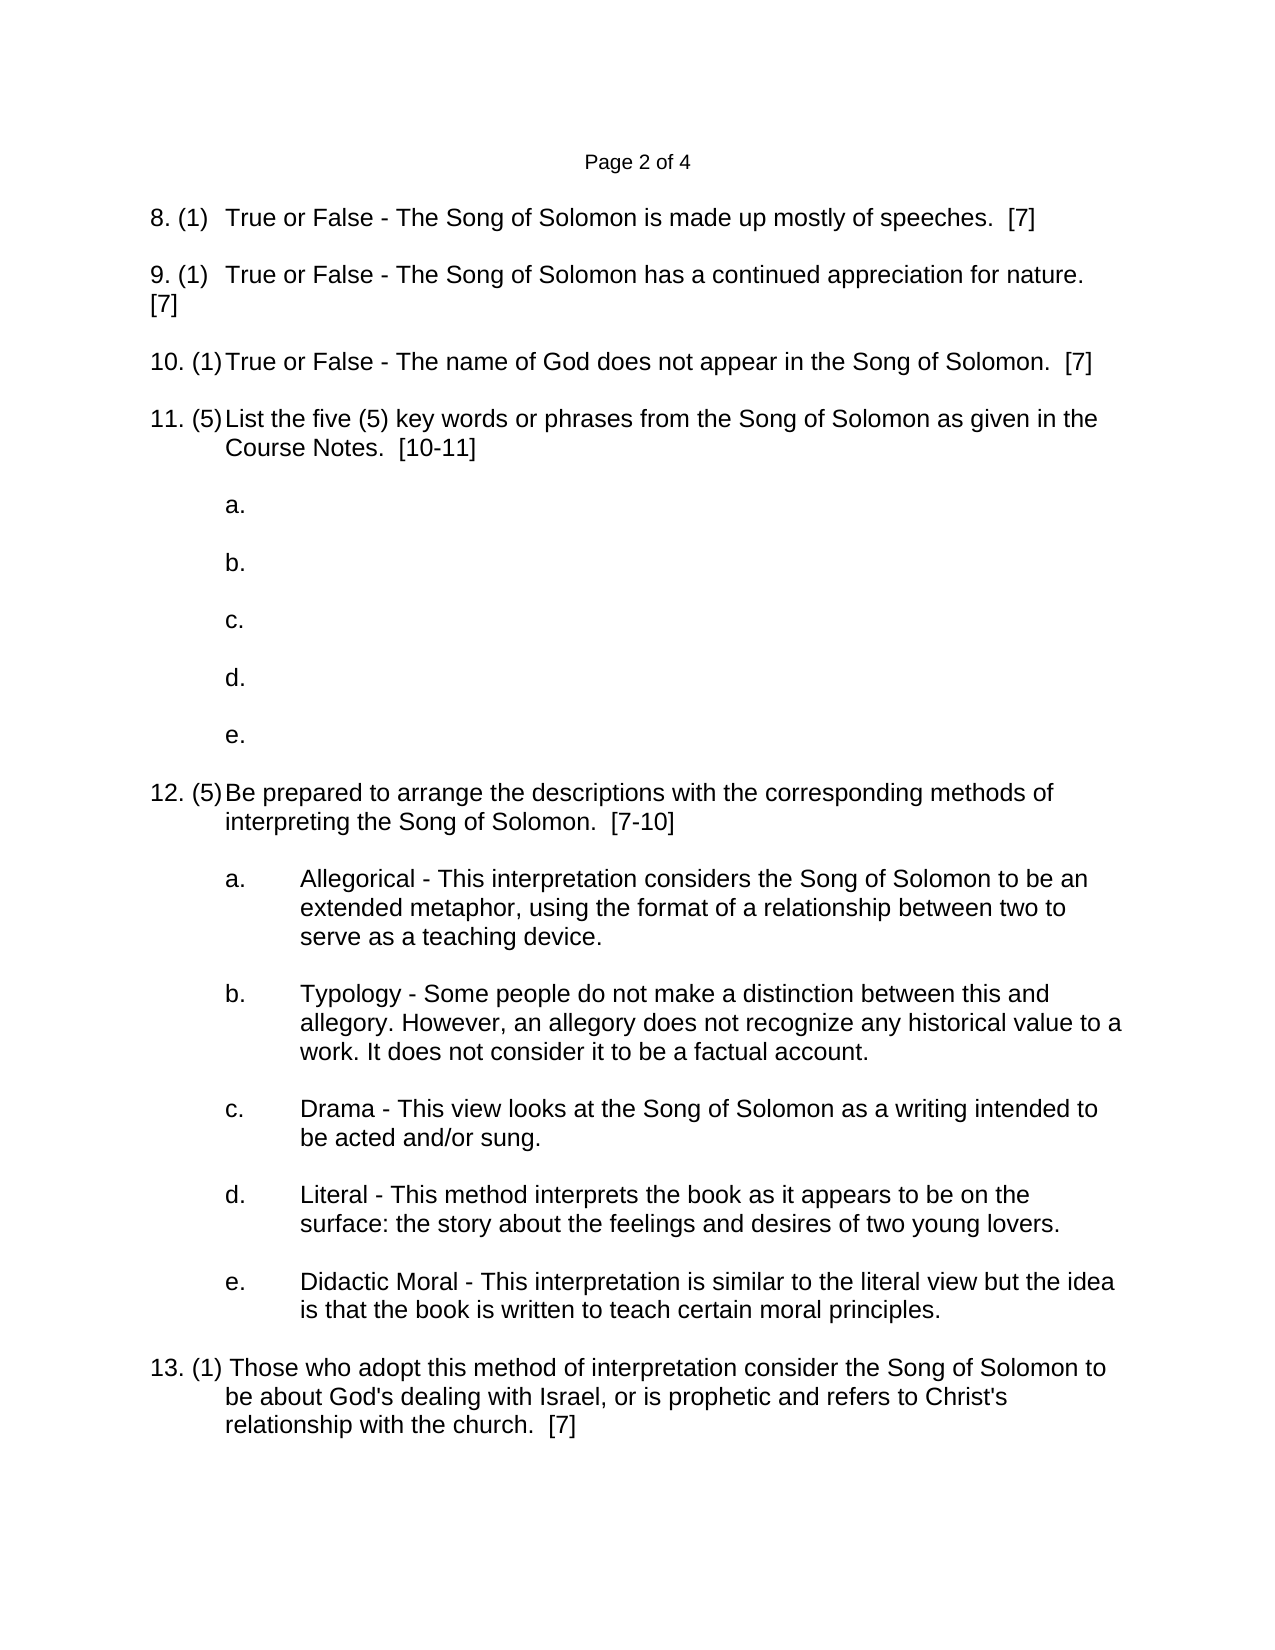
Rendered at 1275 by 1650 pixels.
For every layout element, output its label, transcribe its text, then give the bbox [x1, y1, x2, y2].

text 9. (1) True or False - The Song of Solomon has a continued appreciation for nature. [7] [150, 260, 1125, 318]
text 11. (5) List the five (5) key words or phrases from the Song of Solomon as given in the Course Notes. [10-11] [150, 404, 1125, 461]
text 8. (1) True or False - The Song of Solomon is made up mostly of speeches. [7] [150, 203, 1125, 231]
text e. [150, 720, 1125, 749]
text e. Didactic Moral - This interpretation is similar to the literal view but the idea is that the book is written to teach certain moral principles. [225, 1266, 1125, 1324]
text c. Drama - This view looks at the Song of Solomon as a writing intended to be acted and/or sung. [225, 1094, 1125, 1151]
text b. Typology - Some people do not make a distinction between this and allegory. However, an allegory does not recognize any historical value to a work. It does not consider it to be a factual account. [225, 979, 1125, 1065]
text a. [150, 490, 1125, 519]
text 10. (1) True or False - The name of God does not appear in the Song of Solomon. [7] [150, 346, 1125, 375]
text d. Literal - This method interprets the book as it appears to be on the surface: the story about the feelings and desires of two young lovers. [225, 1180, 1125, 1238]
text d. [150, 663, 1125, 691]
text 13. (1) Those who adopt this method of interpretation consider the Song of Solomon to be about God's dealing with Israel, or is prophetic and refers to Christ's relationship with the church. [7] [150, 1353, 1125, 1439]
text 12. (5) Be prepared to arrange the descriptions with the corresponding methods of interpreting the Song of Solomon. [7-10] [150, 778, 1125, 835]
text a. Allegorical - This interpretation considers the Song of Solomon to be an extended metaphor, using the format of a relationship between two to serve as a teaching device. [225, 864, 1125, 950]
text b. [150, 548, 1125, 576]
text c. [150, 605, 1125, 634]
